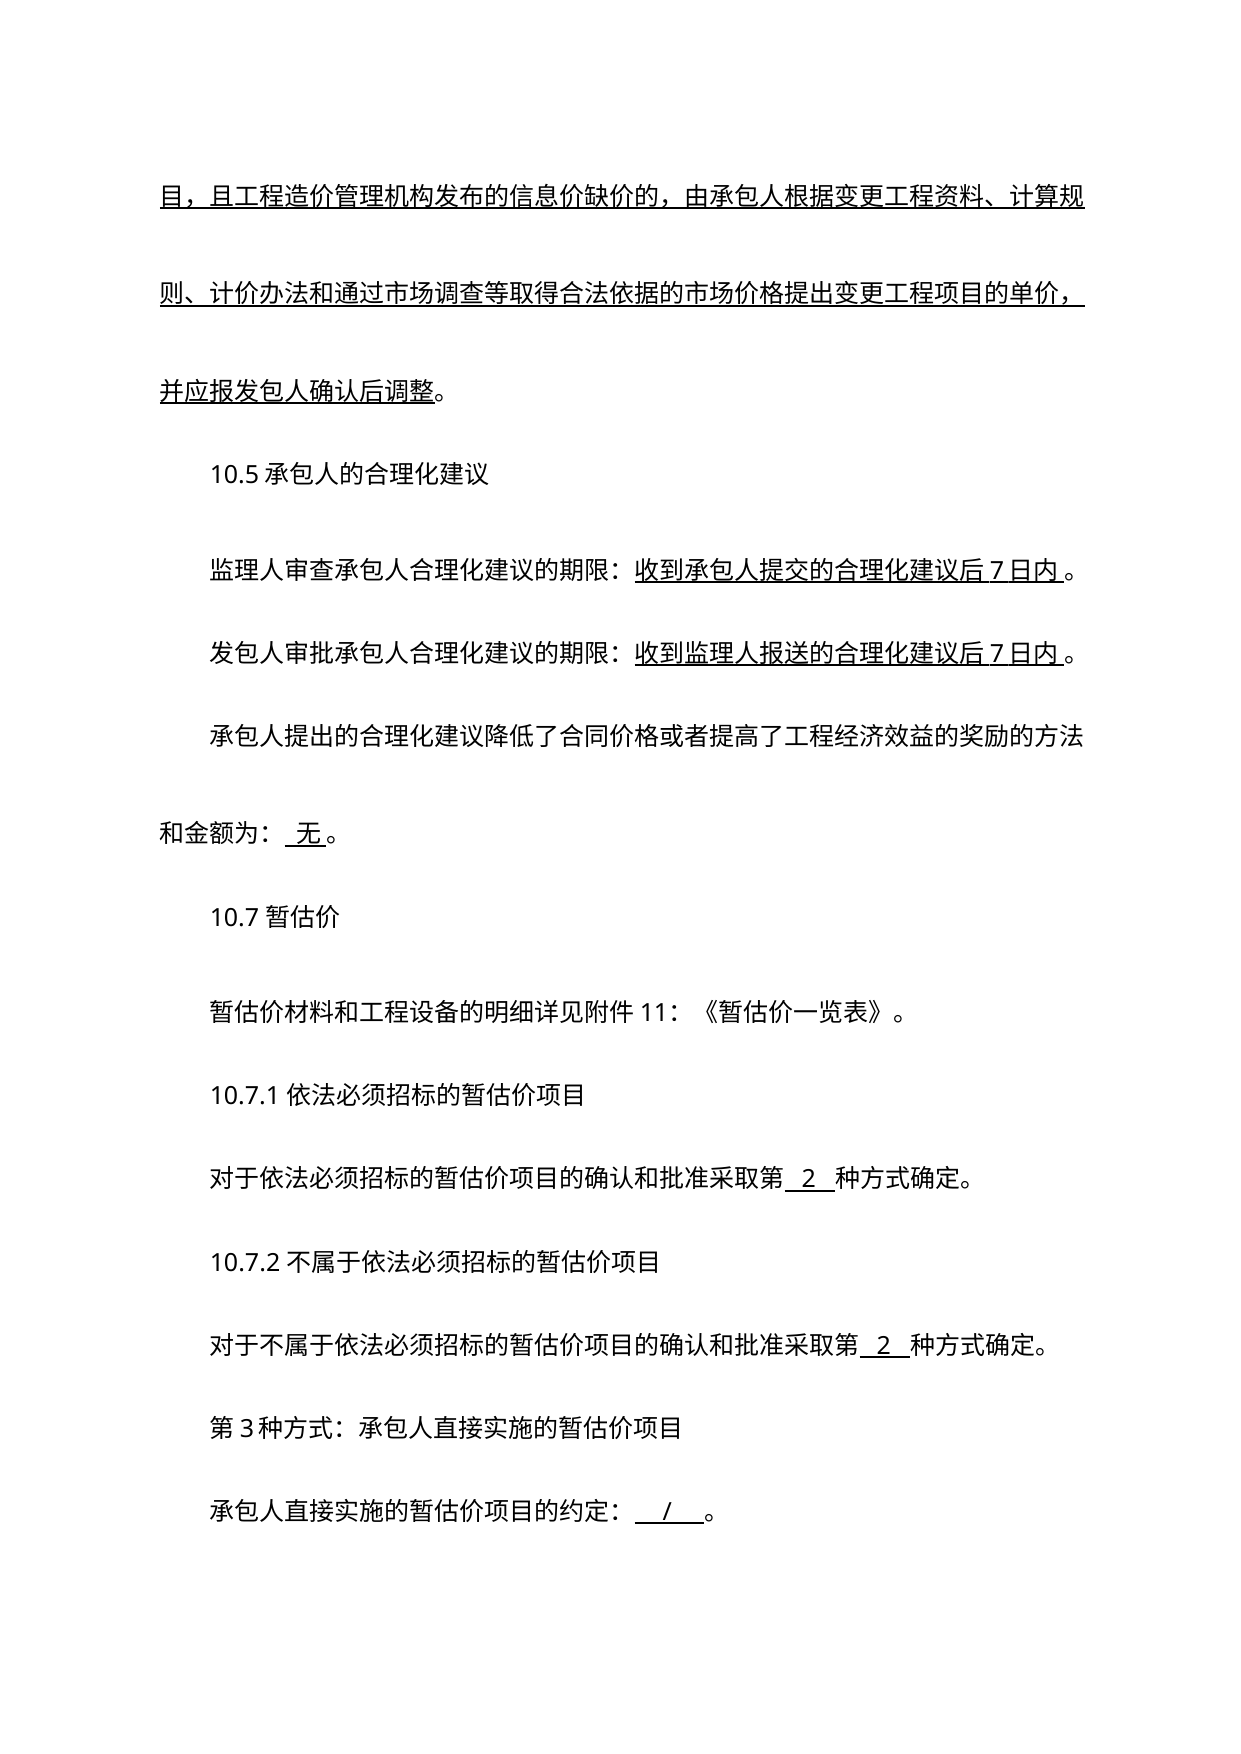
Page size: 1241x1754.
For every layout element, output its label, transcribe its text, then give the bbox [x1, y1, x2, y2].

text 10.7.2 不属于依法必须招标的暂估价项目 [159, 1228, 1093, 1293]
text 承包人直接实施的暂估价项目的约定： / 。 [159, 1477, 1093, 1542]
text 承包人提出的合理化建议降低了合同价格或者提高了工程经济效益的奖励的方法和金额为： 无 。 [159, 702, 1093, 864]
text 对于依法必须招标的暂估价项目的确认和批准采取第 2 种方式确定。 [159, 1144, 1093, 1209]
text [159, 162, 1093, 422]
text 监理人审查承包人合理化建议的期限：收到承包人提交的合理化建议后7日内 。 [159, 536, 1093, 601]
text 10.7 暂估价 [159, 883, 1093, 948]
text 暂估价材料和工程设备的明细详见附件11：《暂估价一览表》。 [159, 978, 1093, 1043]
text 第3种方式：承包人直接实施的暂估价项目 [159, 1394, 1093, 1459]
text 发包人审批承包人合理化建议的期限：收到监理人报送的合理化建议后7日内 。 [159, 619, 1093, 684]
text 10.5承包人的合理化建议 [159, 440, 1093, 505]
text 对于不属于依法必须招标的暂估价项目的确认和批准采取第 2 种方式确定。 [159, 1311, 1093, 1376]
text 10.7.1 依法必须招标的暂估价项目 [159, 1061, 1093, 1126]
